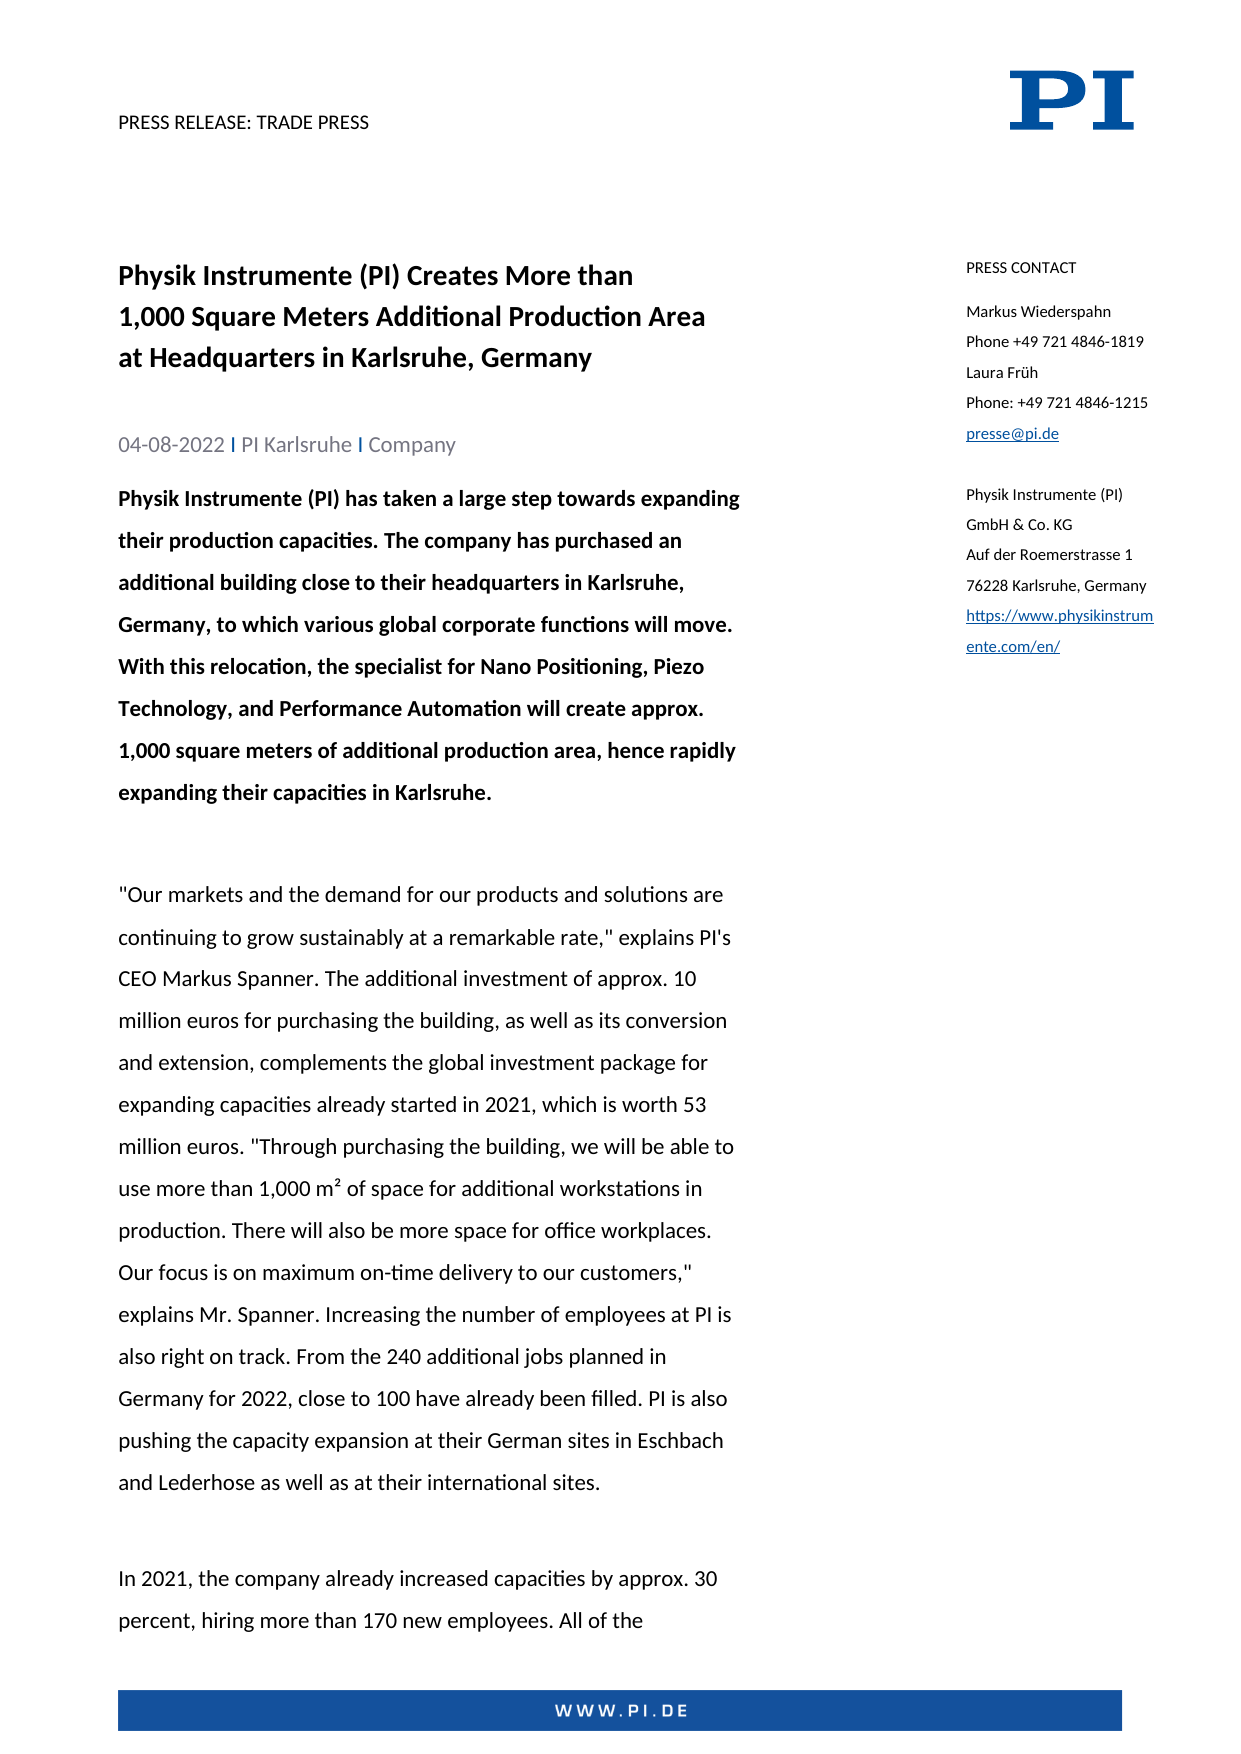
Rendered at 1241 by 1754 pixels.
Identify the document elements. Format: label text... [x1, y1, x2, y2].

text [118, 1564, 753, 1634]
text Physik Instrumente (PI) Creates More than 1,000 Square Meters Additional Production Area at Headquarters in Karlsruhe, Germany [118, 257, 753, 374]
text 04-08-2022 I PI Karlsruhe I Company [118, 430, 768, 458]
text Physik Instrumente (PI) has taken a large step towards expanding their production capacities. The company has purchased an additional building close to their headquarters in Karlsruhe, Germany, to which various global corporate functions will move. With this relocation, the specialist for Nano Positioning, Piezo Technology, and Performance Automation will create approx. 1,000 square meters of additional production area, hence rapidly expanding their capacities in Karlsruhe. [118, 484, 753, 806]
text "Our markets and the demand for our products and solutions are continuing to grow sustainably at a remarkable rate," explains PI's CEO Markus Spanner. The additional investment of approx. 10 million euros for purchasing the building, as well as its conversion and extension, complements the global investment package for expanding capacities already started in 2021, which is worth 53 million euros. "Through purchasing the building, we will be able to use more than 1,000 m² of space for additional workstations in production. There will also be more space for office workplaces. Our focus is on maximum on-time delivery to our customers," explains Mr. Spanner. Increasing the number of employees at PI is also right on track. From the 240 additional jobs planned in Germany for 2022, close to 100 have already been filled. PI is also pushing the capacity expansion at their German sites in Eschbach and Lederhose as well as at their international sites. [118, 881, 753, 1496]
picture [118, 1690, 1123, 1731]
